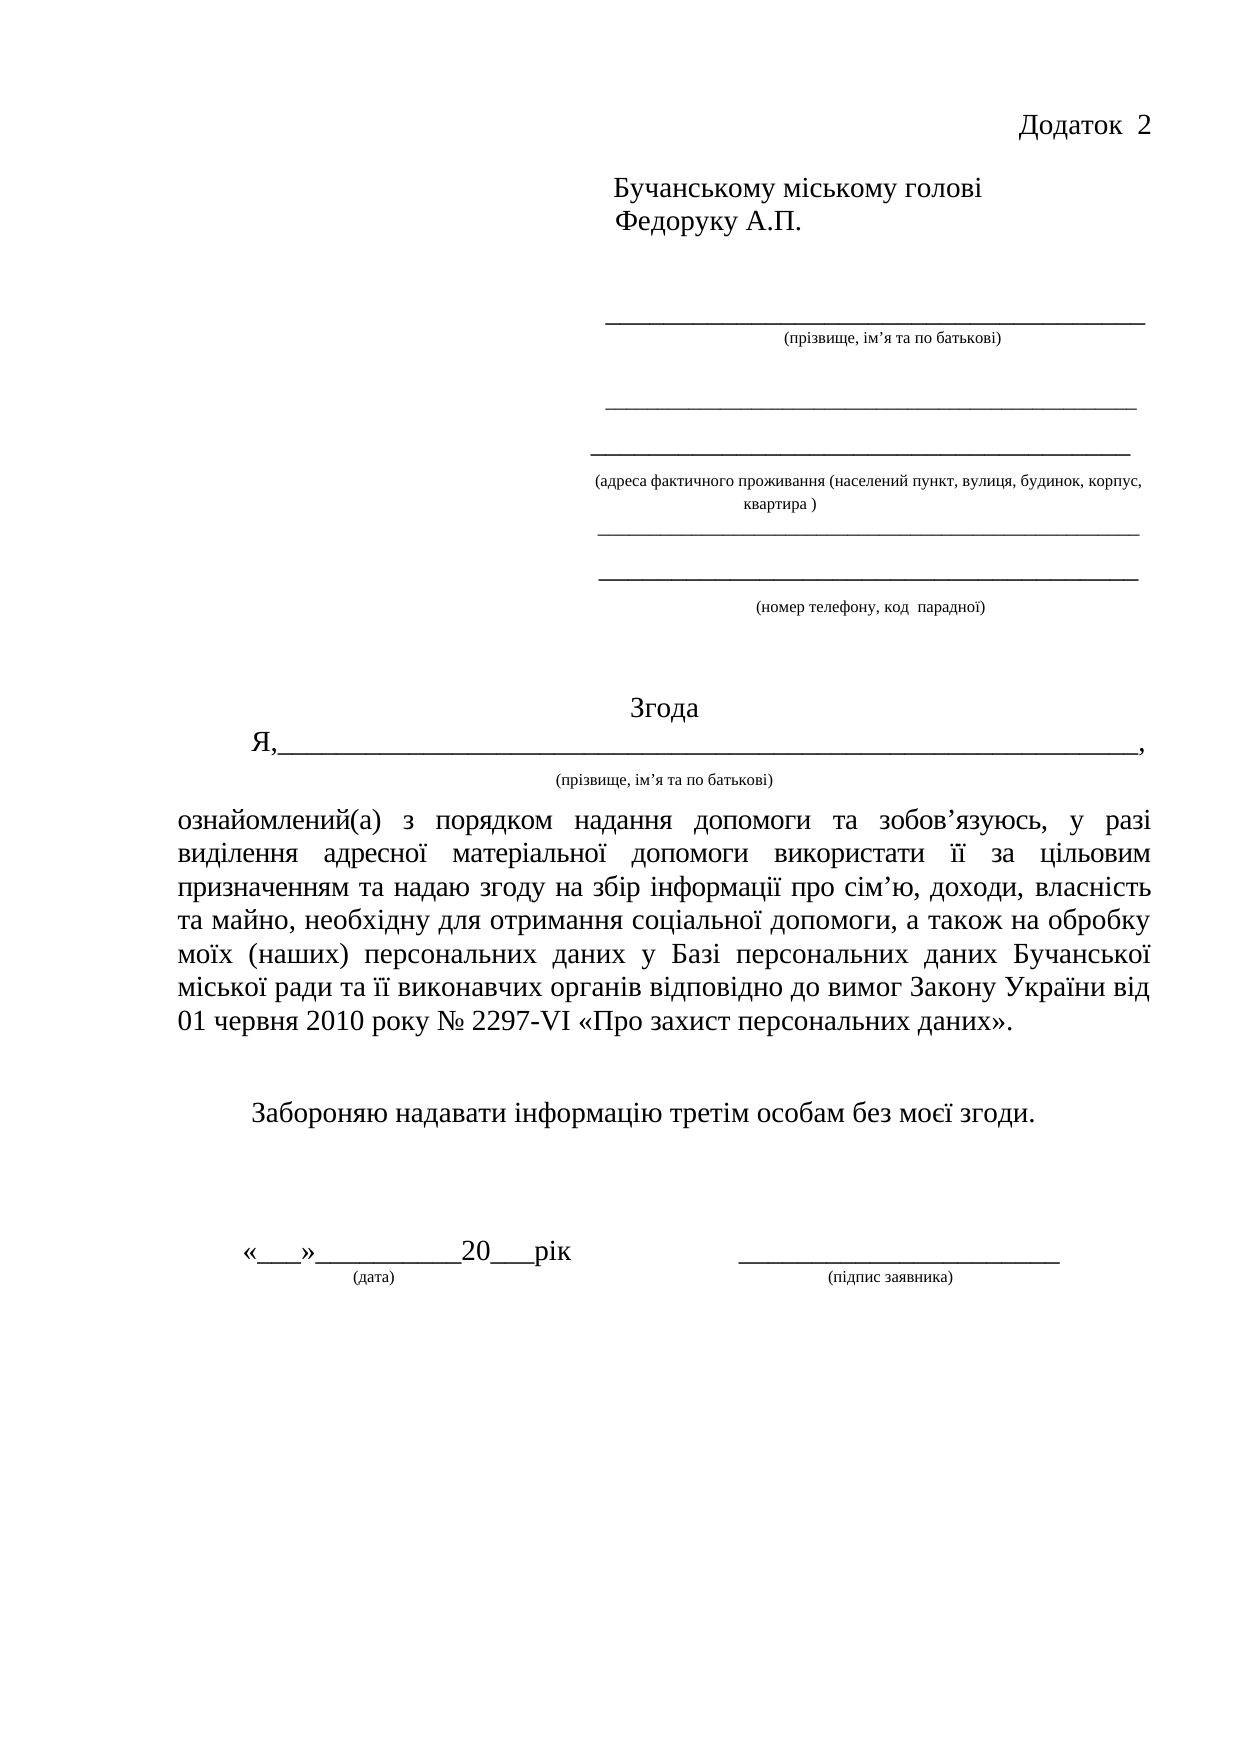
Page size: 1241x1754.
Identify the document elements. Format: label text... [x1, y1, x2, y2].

text (прізвище, ім’я та по батькові) [693, 328, 1122, 347]
text ___________________________________________________ [177, 359, 1152, 412]
text ознайомлений(а) з порядком надання допомоги та зобов’язуюсь, у разі виділення адресної матеріальної допомоги використати її за цільовим призначенням та надаю згоду на збір інформації про сім’ю, доходи, власність та майно, необхідну для отримання соціальної допомоги, а також на обробку моїх (наших) персональних даних у Базі персональних даних Бучанської міської ради та її виконавчих органів відповідно до вимог Закону України від 01 червня 2010 року № 2297-VІ «Про захист персональних даних». [177, 802, 1152, 1037]
text Федоруку А.П. [177, 203, 1152, 237]
text _____________________________________ [605, 266, 1152, 328]
text (номер телефону, код парадної) [177, 597, 1122, 616]
text (прізвище, ім’я та по батькові) [177, 770, 1152, 789]
text Забороняю надавати інформацію третім особам без моєї згоди. [251, 1095, 1152, 1129]
text (дата) (підпис заявника) [236, 1267, 1152, 1286]
text Згода [177, 691, 1152, 724]
text _____________________________________ [591, 425, 1152, 458]
text (адреса фактичного проживання (населений пункт, вулиця, будинок, корпус, квартира ) ____________________________________________________ [591, 471, 1146, 538]
text _____________________________________ [591, 551, 1146, 584]
text Додаток 2 [177, 107, 1152, 141]
text Бучанському міському голові [591, 170, 1122, 203]
text Я,___________________________________________________________, [177, 724, 1152, 758]
text «___»__________20___рік ______________________ [236, 1233, 1152, 1267]
